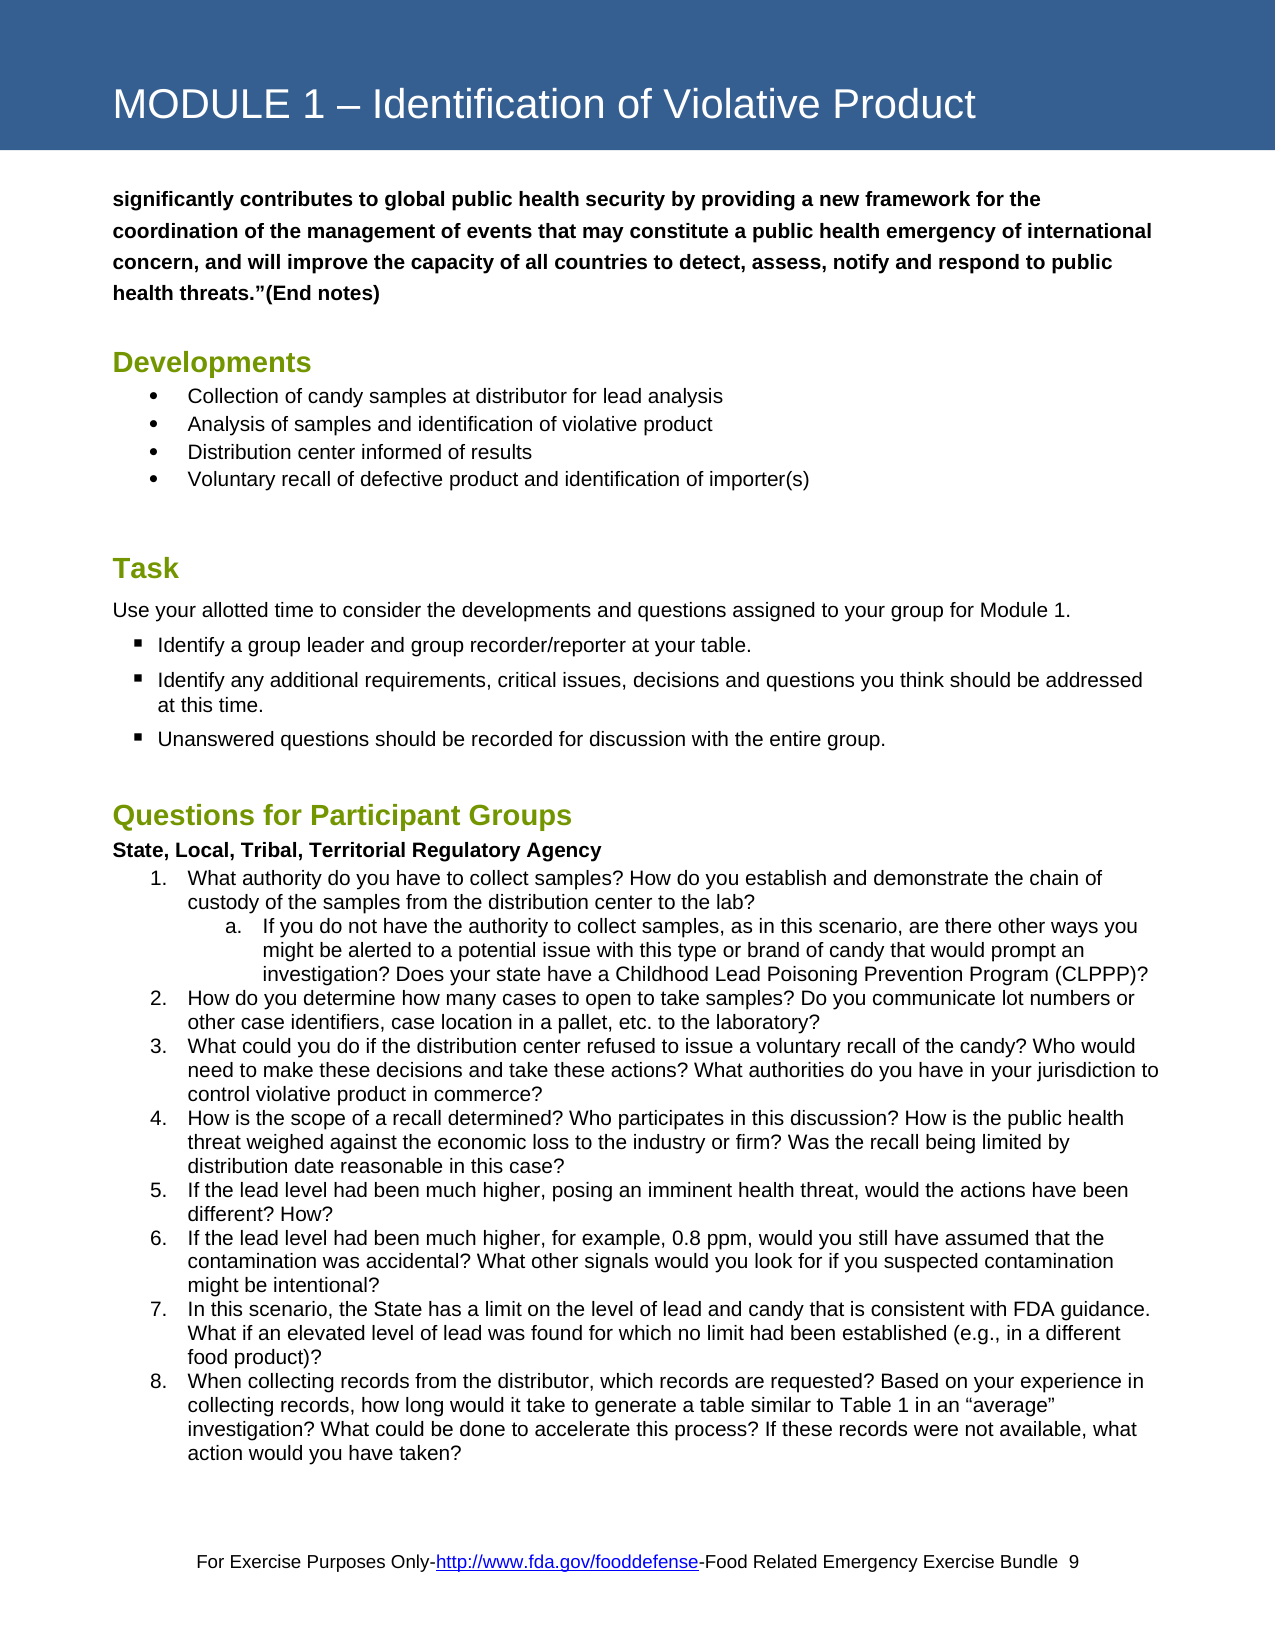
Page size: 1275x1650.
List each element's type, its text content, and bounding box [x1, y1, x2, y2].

list If the lead level had been much higher, for example, 0.8 ppm, would you still have assumed that the contamination was accidental? What other signals would you look for if you suspected contamination might be intentional? [150, 1225, 1162, 1297]
list How do you determine how many cases to open to take samples? Do you communicate lot numbers or other case identifiers, case location in a pallet, etc. to the laboratory? [150, 986, 1162, 1034]
subtitle Questions for Participant Groups [112, 798, 1162, 832]
text Use your allotted time to consider the developments and questions assigned to your group for Module 1. [112, 591, 1162, 622]
list If you do not have the authority to collect samples, as in this scenario, are there other ways you might be alerted to a potential issue with this type or brand of candy that would prompt an investigation? Does your state have a Childhood Lead Poisoning Prevention Program (CLPPP)? [225, 914, 1162, 986]
list When collecting records from the distributor, which records are requested? Based on your experience in collecting records, how long would it take to generate a table similar to Table 1 in an “average” investigation? What could be done to accelerate this process? If these records were not available, what action would you have taken? [150, 1369, 1162, 1465]
subtitle Task [112, 551, 1162, 584]
list Distribution center informed of results [150, 439, 1162, 464]
text Identify any additional requirements, critical issues, decisions and questions you think should be addressed at this time. [132, 668, 1162, 717]
text Identify a group leader and group recorder/reporter at your table. [132, 632, 1162, 657]
list How is the scope of a recall determined? Who participates in this discussion? How is the public health threat weighed against the economic loss to the industry or firm? Was the recall being limited by distribution date reasonable in this case? [150, 1106, 1162, 1177]
list Analysis of samples and identification of violative product [150, 412, 1162, 436]
list What could you do if the distribution center refused to issue a voluntary recall of the candy? Who would need to make these decisions and take these actions? What authorities do you have in your jurisdiction to control violative product in commerce? [150, 1034, 1162, 1106]
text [112, 180, 1162, 305]
list In this scenario, the State has a limit on the level of lead and candy that is consistent with FDA guidance. What if an elevated level of lead was found for which no limit had been established (e.g., in a different food product)? [150, 1297, 1162, 1369]
list If the lead level had been much higher, posing an imminent health threat, would the actions have been different? How? [150, 1177, 1162, 1225]
text State, Local, Tribal, Territorial Regulatory Agency [112, 838, 1162, 862]
list What authority do you have to collect samples? How do you establish and demonstrate the chain of custody of the samples from the distribution center to the lab? [150, 866, 1162, 914]
list Voluntary recall of defective product and identification of importer(s) [150, 467, 1162, 491]
subtitle Developments [112, 344, 1162, 378]
list Collection of candy samples at distributor for lead analysis [150, 384, 1162, 408]
text Unanswered questions should be recorded for discussion with the entire group. [132, 727, 1162, 752]
